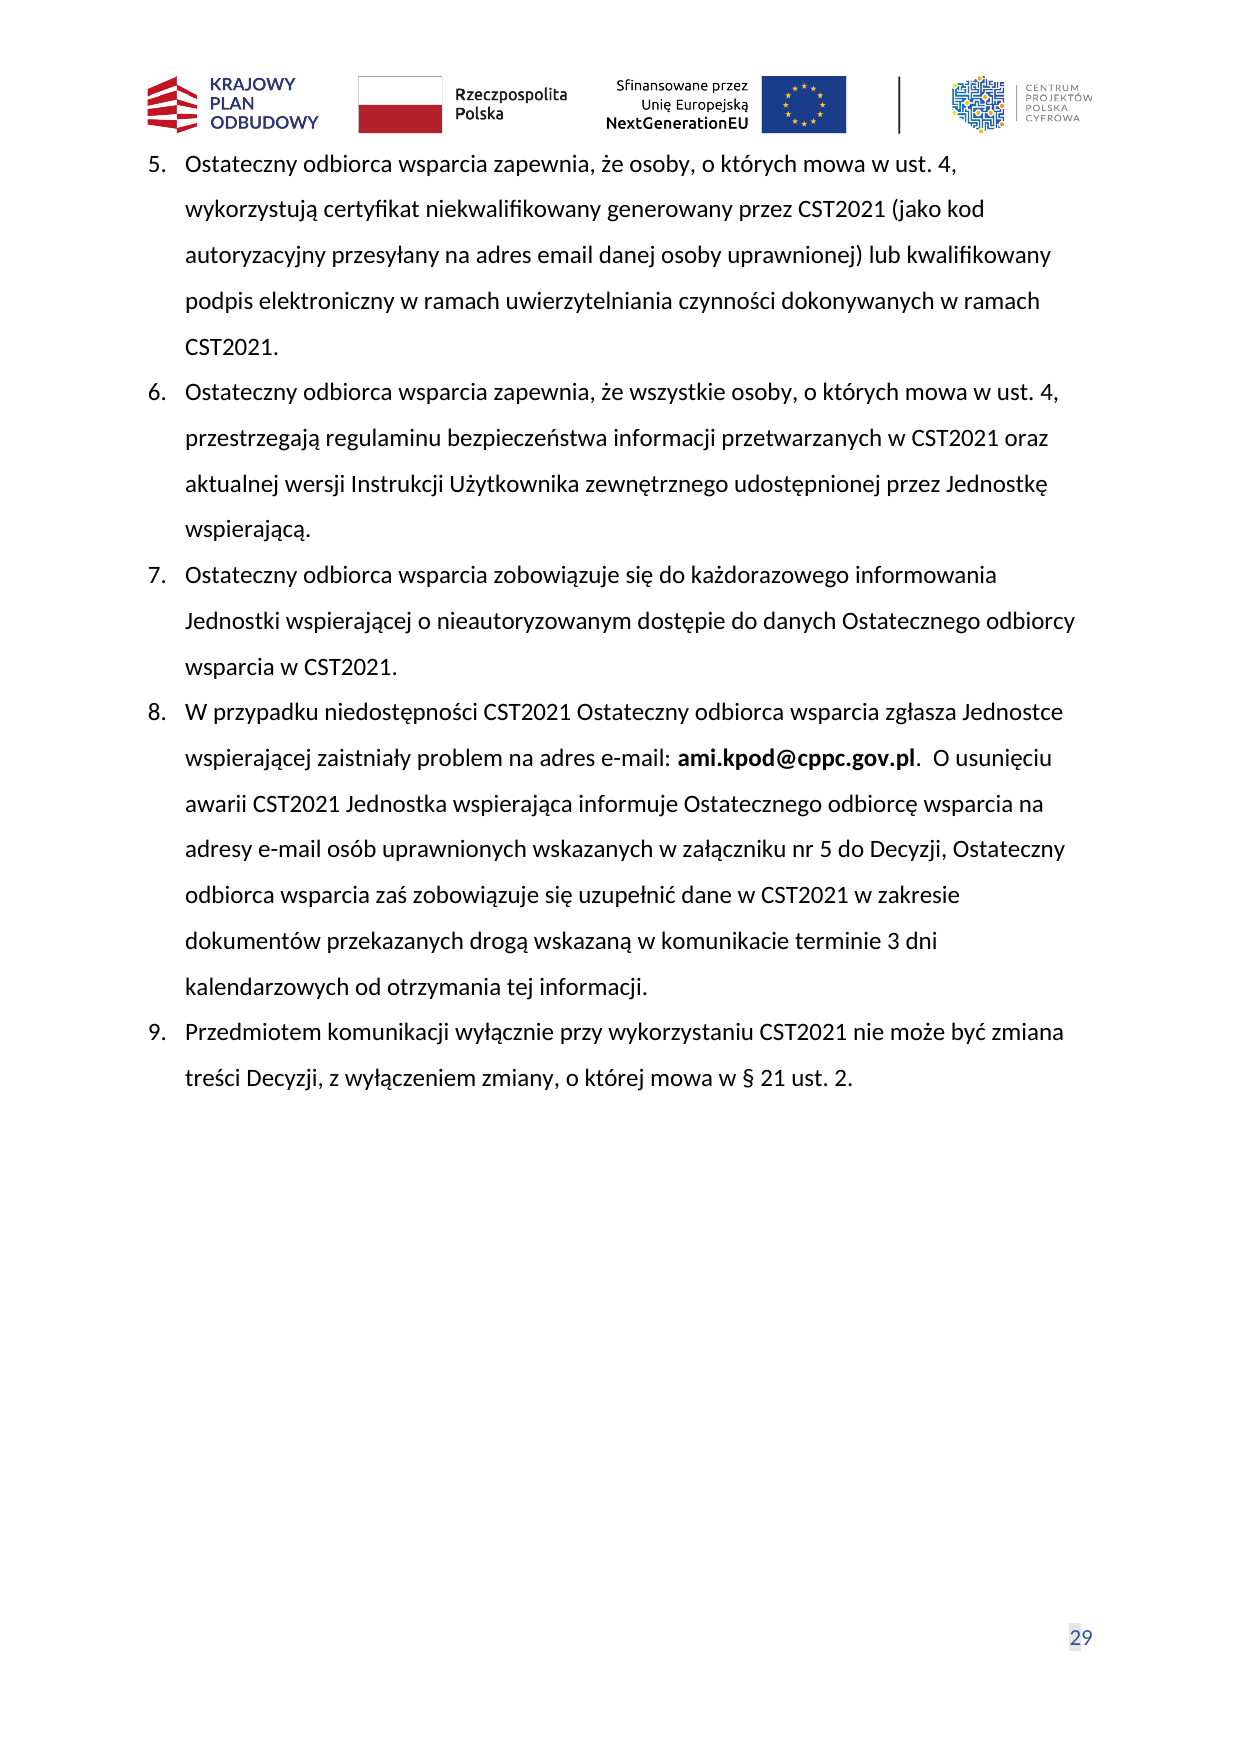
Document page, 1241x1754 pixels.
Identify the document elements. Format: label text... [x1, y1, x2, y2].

picture [147, 76, 1093, 134]
list Przedmiotem komunikacji wyłącznie przy wykorzystaniu CST2021 nie może być zmiana treści Decyzji, z wyłączeniem zmiany, o której mowa w § 21 ust. 2. [148, 1017, 1092, 1093]
list Ostateczny odbiorca wsparcia zapewnia, że wszystkie osoby, o których mowa w ust. 4, przestrzegają regulaminu bezpieczeństwa informacji przetwarzanych w CST2021 oraz aktualnej wersji Instrukcji Użytkownika zewnętrznego udostępnionej przez Jednostkę wspierającą. [148, 376, 1092, 544]
list W przypadku niedostępności CST2021 Ostateczny odbiorca wsparcia zgłasza Jednostce wspierającej zaistniały problem na adres e-mail: ami.kpod@cppc.gov.pl. O usunięciu awarii CST2021 Jednostka wspierająca informuje Ostatecznego odbiorcę wsparcia na adresy e-mail osób uprawnionych wskazanych w załączniku nr 5 do Decyzji, Ostateczny odbiorca wsparcia zaś zobowiązuje się uzupełnić dane w CST2021 w zakresie dokumentów przekazanych drogą wskazaną w komunikacie terminie 3 dni kalendarzowych od otrzymania tej informacji. [148, 696, 1092, 1001]
list Ostateczny odbiorca wsparcia zapewnia, że osoby, o których mowa w ust. 4, wykorzystują certyfikat niekwalifikowany generowany przez CST2021 (jako kod autoryzacyjny przesyłany na adres email danej osoby uprawnionej) lub kwalifikowany podpis elektroniczny w ramach uwierzytelniania czynności dokonywanych w ramach CST2021. [148, 148, 1092, 361]
list Ostateczny odbiorca wsparcia zobowiązuje się do każdorazowego informowania Jednostki wspierającej o nieautoryzowanym dostępie do danych Ostatecznego odbiorcy wsparcia w CST2021. [148, 559, 1092, 681]
